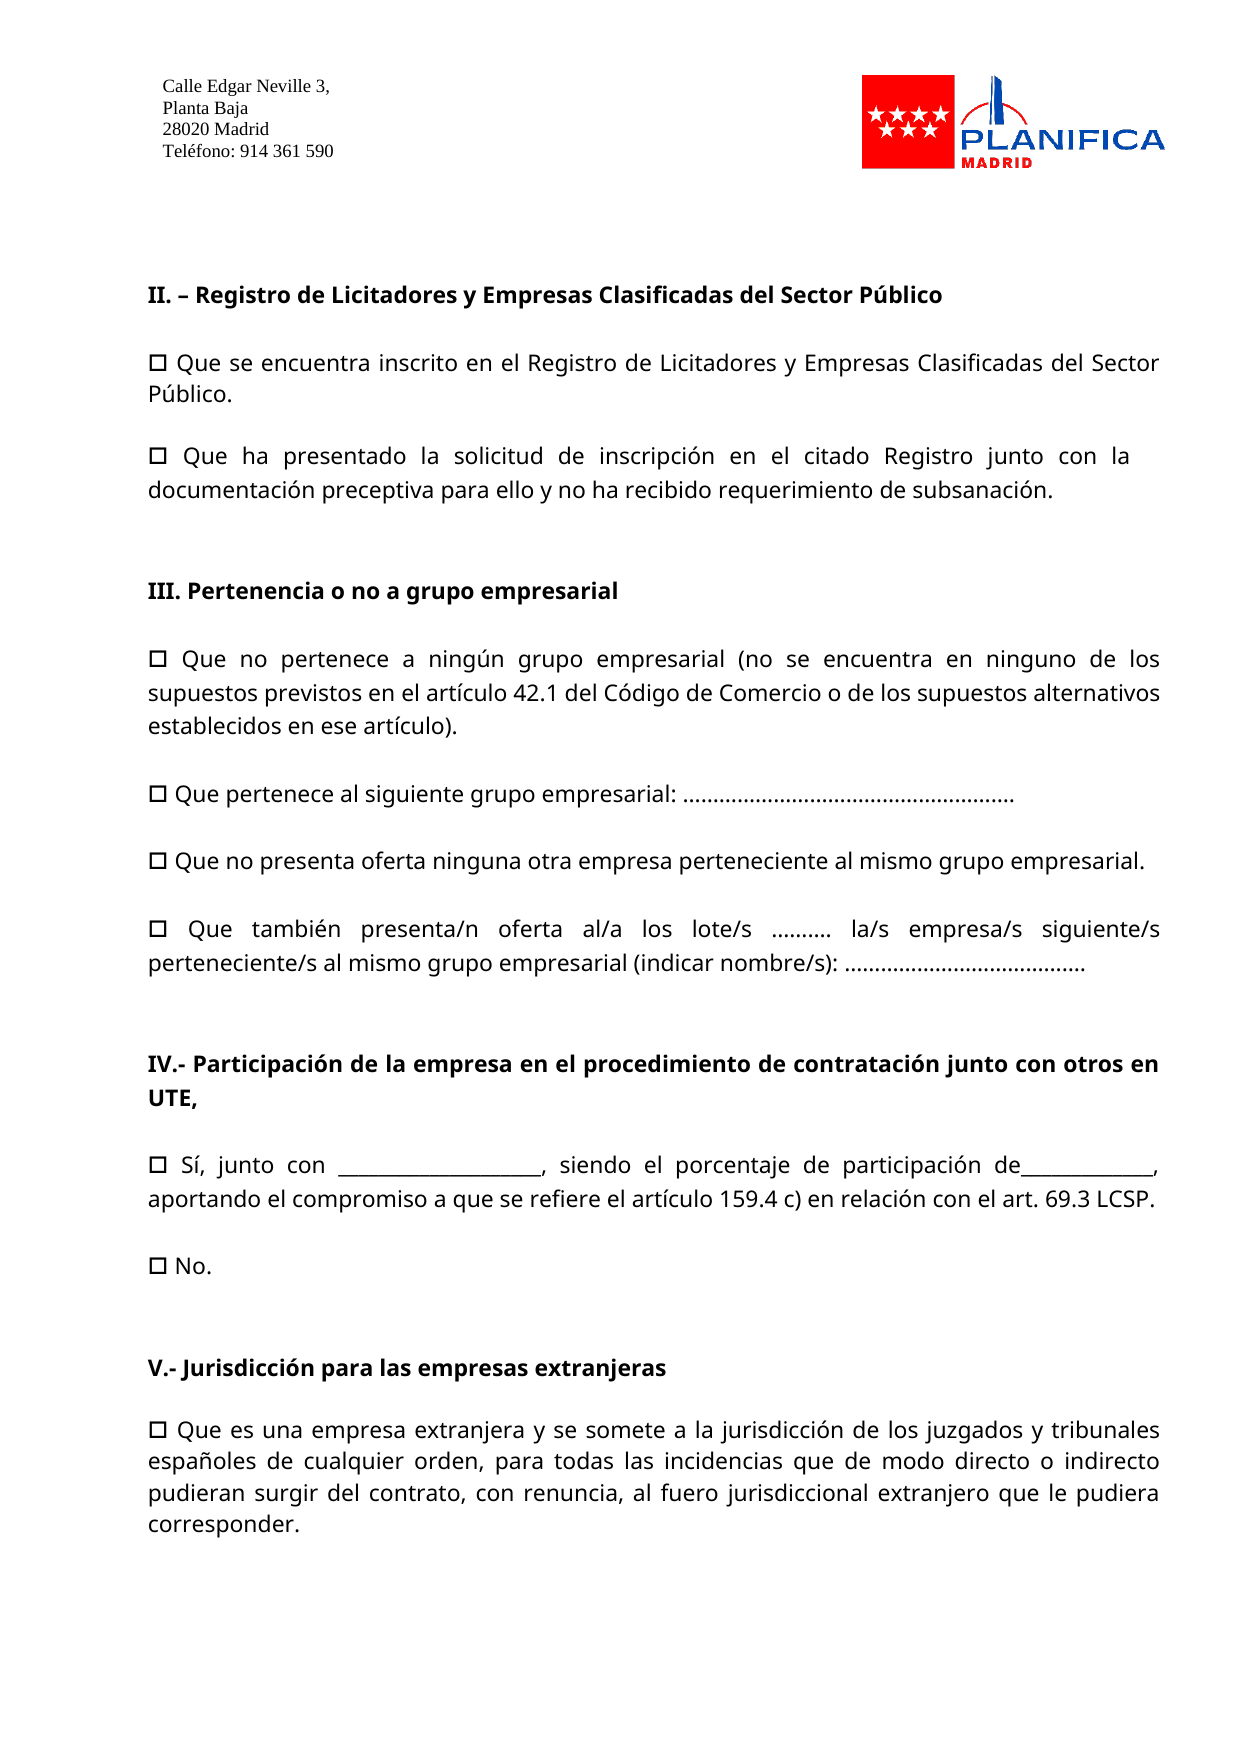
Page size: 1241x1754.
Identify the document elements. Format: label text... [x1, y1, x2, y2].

text IV.- Participación de la empresa en el procedimiento de contratación junto con otros en UTE, [148, 1048, 1161, 1113]
text Que no pertenece a ningún grupo empresarial (no se encuentra en ninguno de los supuestos previstos en el artículo 42.1 del Código de Comercio o de los supuestos alternativos establecidos en ese artículo). [148, 643, 1161, 742]
text Sí, junto con ____________________, siendo el porcentaje de participación de_____________, aportando el compromiso a que se refiere el artículo 159.4 c) en relación con el art. 69.3 LCSP. [148, 1149, 1161, 1214]
text II. – Registro de Licitadores y Empresas Clasificadas del Sector Público [148, 279, 1132, 310]
text No. [148, 1250, 1161, 1282]
text Que se encuentra inscrito en el Registro de Licitadores y Empresas Clasificadas del Sector Público. [148, 347, 1161, 409]
text Que también presenta/n oferta al/a los lote/s ………. la/s empresa/s siguiente/s perteneciente/s al mismo grupo empresarial (indicar nombre/s): …………………………………. [148, 913, 1161, 978]
text V.- Jurisdicción para las empresas extranjeras [148, 1352, 1161, 1383]
text III. Pertenencia o no a grupo empresarial [148, 575, 1161, 607]
picture [861, 75, 1174, 169]
text Que no presenta oferta ninguna otra empresa perteneciente al mismo grupo empresarial. [148, 845, 1161, 877]
text Que ha presentado la solicitud de inscripción en el citado Registro junto con la documentación preceptiva para ello y no ha recibido requerimiento de subsanación. [148, 440, 1132, 505]
text Que pertenece al siguiente grupo empresarial: ………………………………………………. [148, 778, 1161, 809]
text Que es una empresa extranjera y se somete a la jurisdicción de los juzgados y tribunales españoles de cualquier orden, para todas las incidencias que de modo directo o indirecto pudieran surgir del contrato, con renuncia, al fuero jurisdiccional extranjero que le pudiera corresponder. [148, 1414, 1161, 1539]
